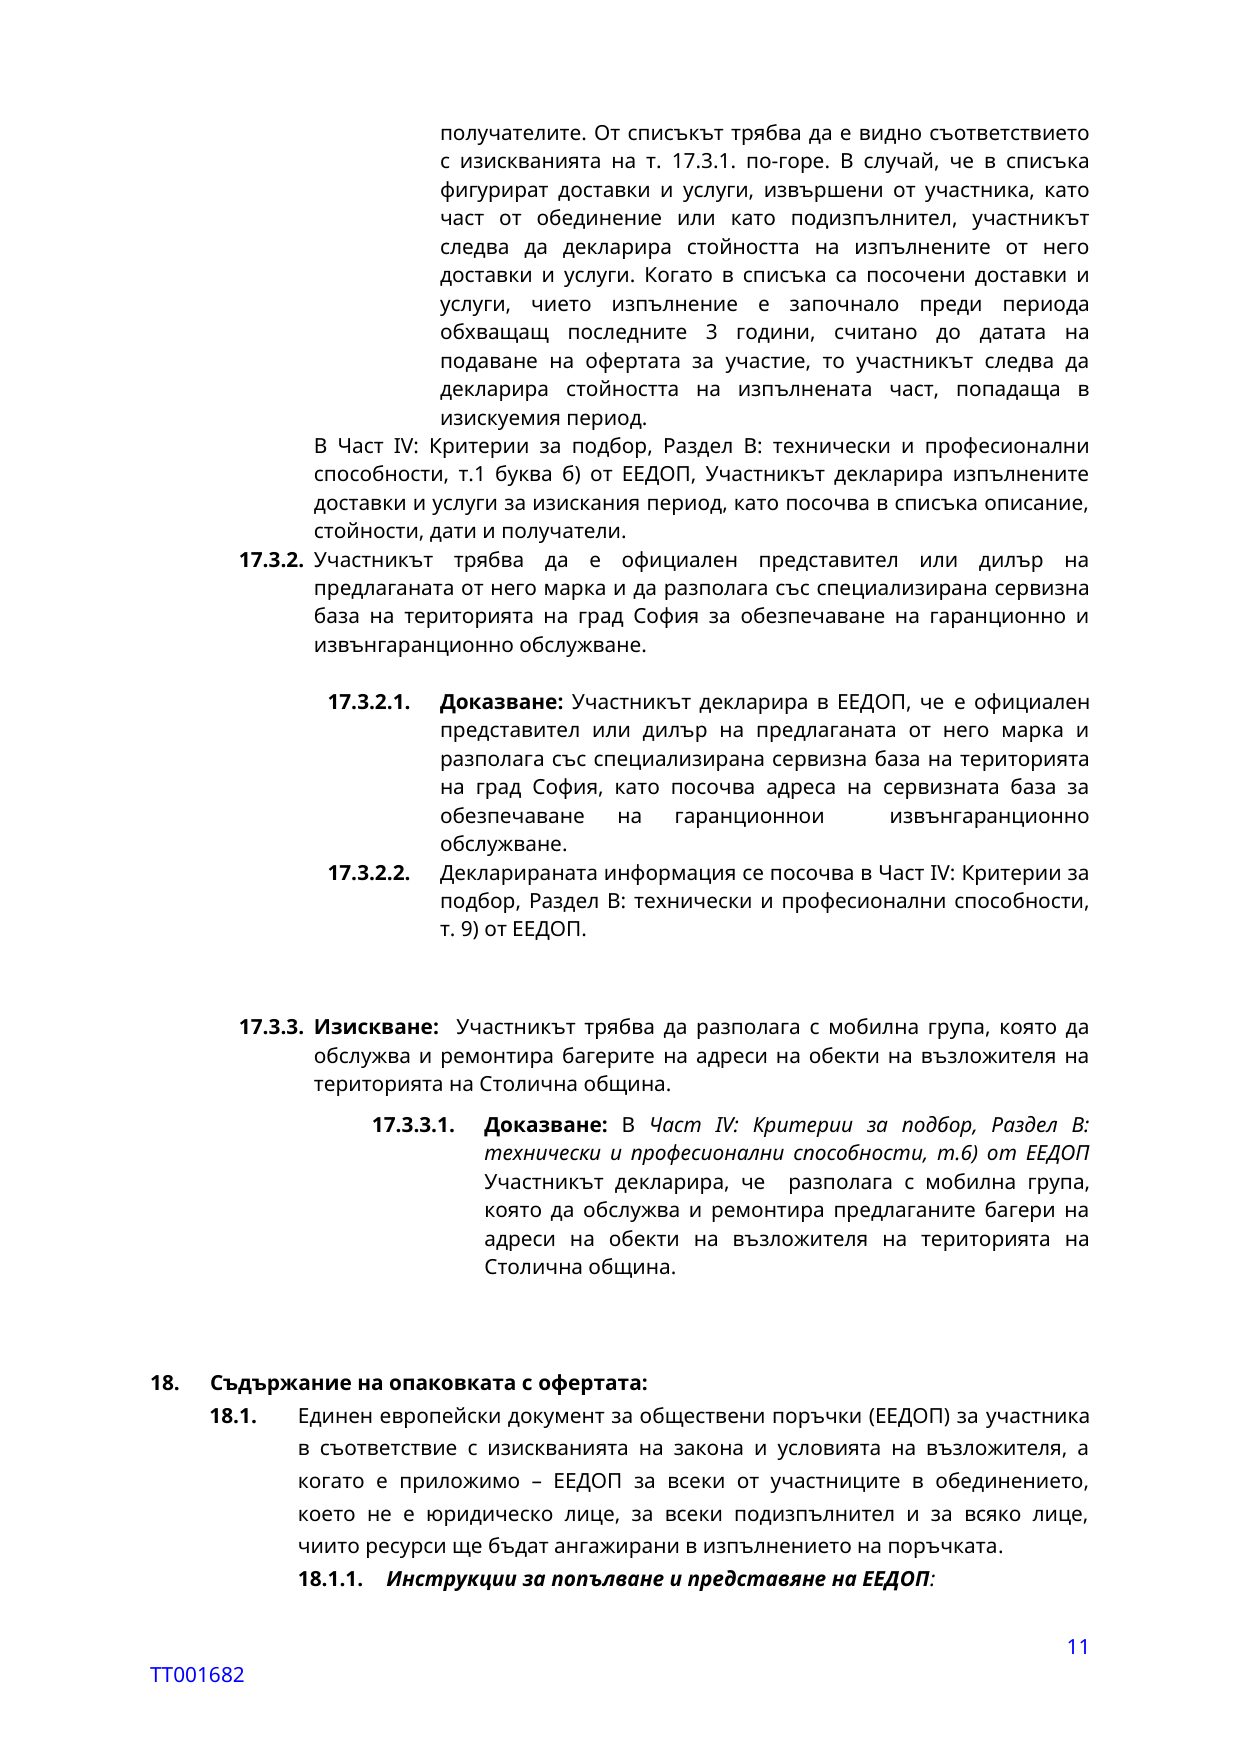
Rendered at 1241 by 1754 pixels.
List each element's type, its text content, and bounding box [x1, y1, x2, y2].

list Участникът трябва да е официален представител или дилър на предлаганата от него марка и да разполага със специализирана сервизна база на територията на град София за обезпечаване на гаранционно и извънгаранционно обслужване. [239, 545, 1090, 658]
list Декларираната информация се посочва в Част IV: Критерии за подбор, Раздел В: технически и професионални способности, т. 9) от ЕЕДОП. [327, 858, 1090, 943]
list Доказване: Участникът декларира в ЕЕДОП, че е официален представител или дилър на предлаганата от него марка и разполага със специализирана сервизна база на територията на град София, като посочва адреса на сервизната база за обезпечаване на гаранционнои извънгаранционно обслужване. [327, 687, 1090, 858]
list В Част IV: Критерии за подбор, Раздел В: технически и професионални способности, т.1 буква б) от ЕЕДОП, Участникът декларира изпълнените доставки и услуги за изискания период, като посочва в списъка описание, стойности, дати и получатели. [314, 431, 1090, 545]
list Инструкции за попълване и представяне на ЕЕДОП: [298, 1564, 1090, 1592]
list Единен европейски документ за обществени поръчки (ЕЕДОП) за участника в съответствие с изискванията на закона и условията на възложителя, а когато е приложимо – ЕЕДОП за всеки от участниците в обединението, което не е юридическо лице, за всеки подизпълнител и за всяко лице, чиито ресурси ще бъдат ангажирани в изпълнението на поръчката. [209, 1401, 1090, 1560]
list Съдържание на опаковката с офертата: [150, 1368, 1090, 1397]
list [327, 118, 1090, 431]
list Доказване: В Част IV: Критерии за подбор, Раздел В: технически и професионални способности, т.6) от ЕЕДОП Участникът декларира, че разполага с мобилна група, която да обслужва и ремонтира предлаганите багери на адреси на обекти на възложителя на територията на Столична община. [372, 1110, 1090, 1281]
list Изискване: Участникът трябва да разполага с мобилна група, която да обслужва и ремонтира багерите на адреси на обекти на възложителя на територията на Столична община. [239, 1012, 1090, 1098]
